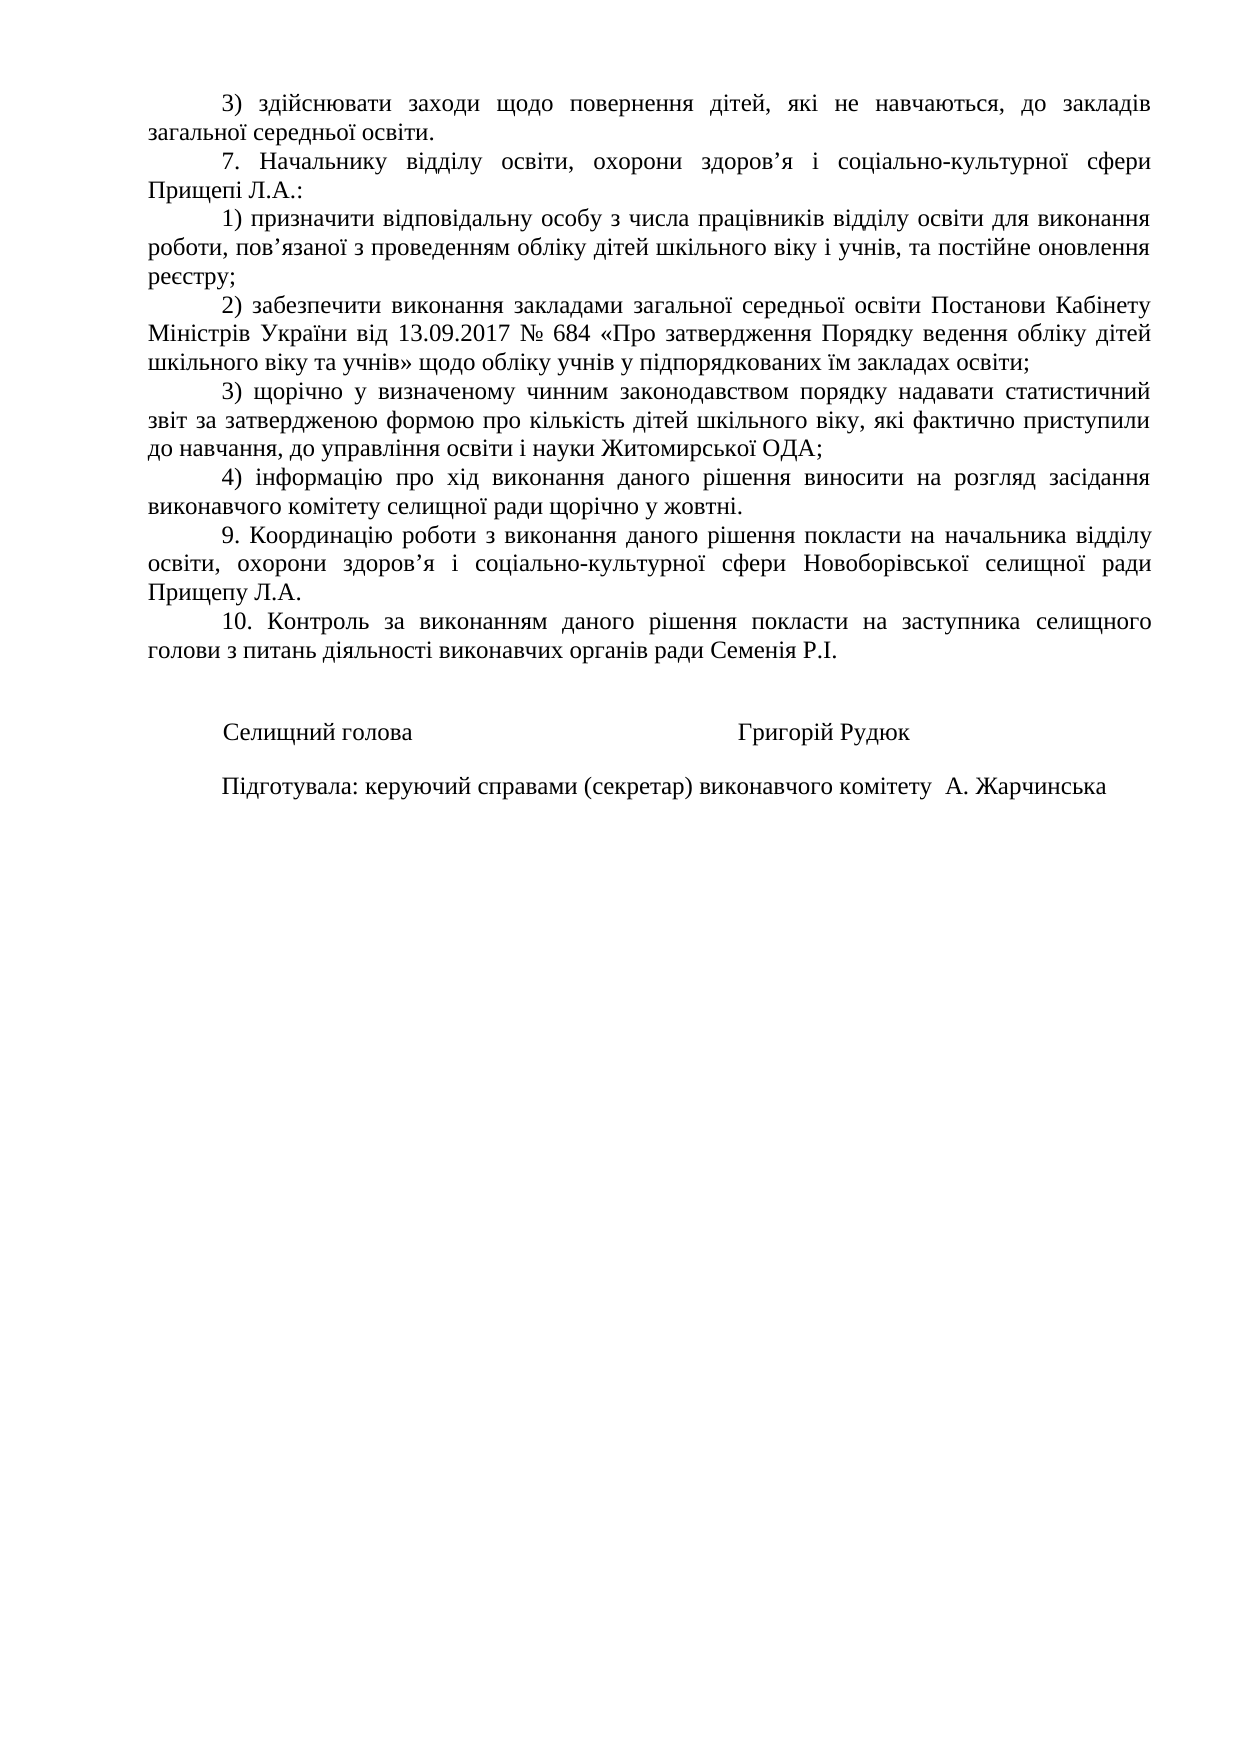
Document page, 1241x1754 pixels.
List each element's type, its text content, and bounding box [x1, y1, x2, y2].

text 9. Координацію роботи з виконання даного рішення покласти на начальника відділу освіти, охорони здоров’я і соціально-культурної сфери Новоборівської селищної ради Прищепу Л.А. [148, 520, 1152, 606]
text 4) інформацію про хід виконання даного рішення виносити на розгляд засідання виконавчого комітету селищної ради щорічно у жовтні. [148, 462, 1152, 520]
text 7. Начальнику відділу освіти, охорони здоров’я і соціально-культурної сфери Прищепі Л.А.: [148, 146, 1152, 203]
text Селищний голова Григорій Рудюк [148, 717, 1152, 746]
text 10. Контроль за виконанням даного рішення покласти на заступника селищного голови з питань діяльності виконавчих органів ради Семенія Р.І. [148, 606, 1152, 663]
text 2) забезпечити виконання закладами загальної середньої освіти Постанови Кабінету Міністрів України від 13.09.2017 № 684 «Про затвердження Порядку ведення обліку дітей шкільного віку та учнів» щодо обліку учнів у підпорядкованих їм закладах освіти; [148, 290, 1152, 376]
text 1) призначити відповідальну особу з числа працівників відділу освіти для виконання роботи, пов’язаної з проведенням обліку дітей шкільного віку і учнів, та постійне оновлення реєстру; [148, 203, 1152, 290]
text 3) здійснювати заходи щодо повернення дітей, які не навчаються, до закладів загальної середньої освіти. [148, 88, 1152, 146]
text 3) щорічно у визначеному чинним законодавством порядку надавати статистичний звіт за затвердженою формою про кількість дітей шкільного віку, які фактично приступили до навчання, до управління освіти і науки Житомирської ОДА; [148, 376, 1152, 462]
text Підготувала: керуючий справами (секретар) виконавчого комітету А. Жарчинська [148, 771, 1152, 800]
